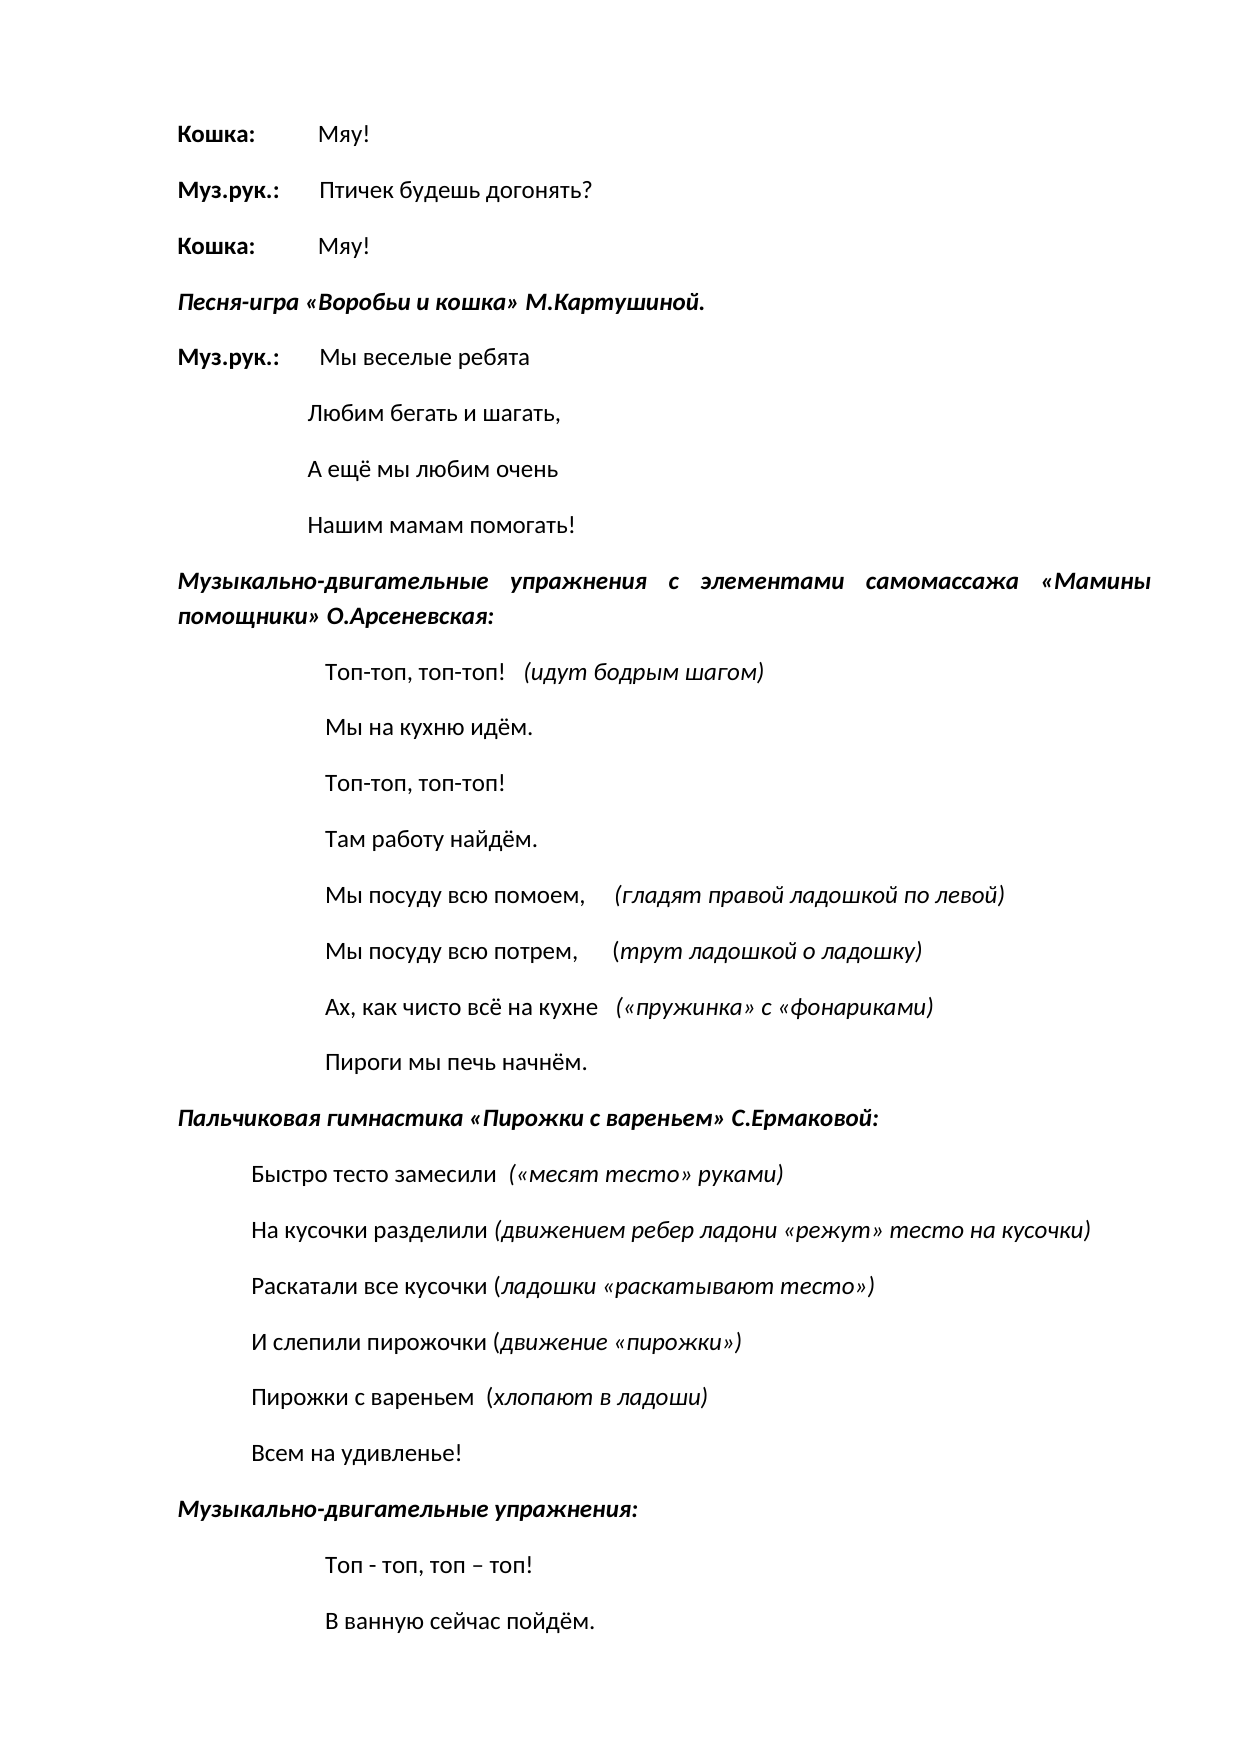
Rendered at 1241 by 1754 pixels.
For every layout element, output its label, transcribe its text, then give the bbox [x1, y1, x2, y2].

text Раскатали все кусочки (ладошки «раскатывают тесто») [251, 1270, 1152, 1300]
text Нашим мамам помогать! [177, 509, 1152, 539]
text Музыкально-двигательные упражнения: [177, 1493, 1152, 1524]
text А ещё мы любим очень [177, 453, 1152, 484]
text Муз.рук.: Птичек будешь догонять? [177, 174, 1152, 204]
text Ах, как чисто всё на кухне («пружинка» с «фонариками) [325, 991, 1152, 1021]
text Топ - топ, топ – топ! [325, 1549, 1152, 1579]
text Всем на удивленье! [251, 1437, 1152, 1468]
text Мы посуду всю помоем, (гладят правой ладошкой по левой) [325, 879, 1152, 909]
text Там работу найдём. [325, 823, 1152, 854]
text Муз.рук.: Мы веселые ребята [177, 341, 1152, 372]
text Топ-топ, топ-топ! (идут бодрым шагом) [325, 656, 1152, 686]
text И слепили пирожочки (движение «пирожки») [251, 1326, 1152, 1356]
text Быстро тесто замесили («месят тесто» руками) [251, 1158, 1152, 1189]
text Любим бегать и шагать, [177, 397, 1152, 428]
text Топ-топ, топ-топ! [325, 767, 1152, 798]
text Песня-игра «Воробьи и кошка» М.Картушиной. [177, 286, 1152, 316]
text Пироги мы печь начнём. [325, 1046, 1152, 1077]
text Кошка: Мяу! [177, 230, 1152, 260]
text Мы посуду всю потрем, (трут ладошкой о ладошку) [325, 935, 1152, 965]
text Кошка: Мяу! [177, 118, 1152, 149]
text Пирожки с вареньем (хлопают в ладоши) [251, 1381, 1152, 1412]
text На кусочки разделили (движением ребер ладони «режут» тесто на кусочки) [251, 1214, 1152, 1244]
text В ванную сейчас пойдём. [325, 1605, 1152, 1635]
text Пальчиковая гимнастика «Пирожки с вареньем» С.Ермаковой: [177, 1102, 1152, 1133]
text Мы на кухню идём. [325, 711, 1152, 742]
text Музыкально-двигательные упражнения с элементами самомассажа «Мамины помощники» О.Арсеневская: [177, 565, 1152, 630]
